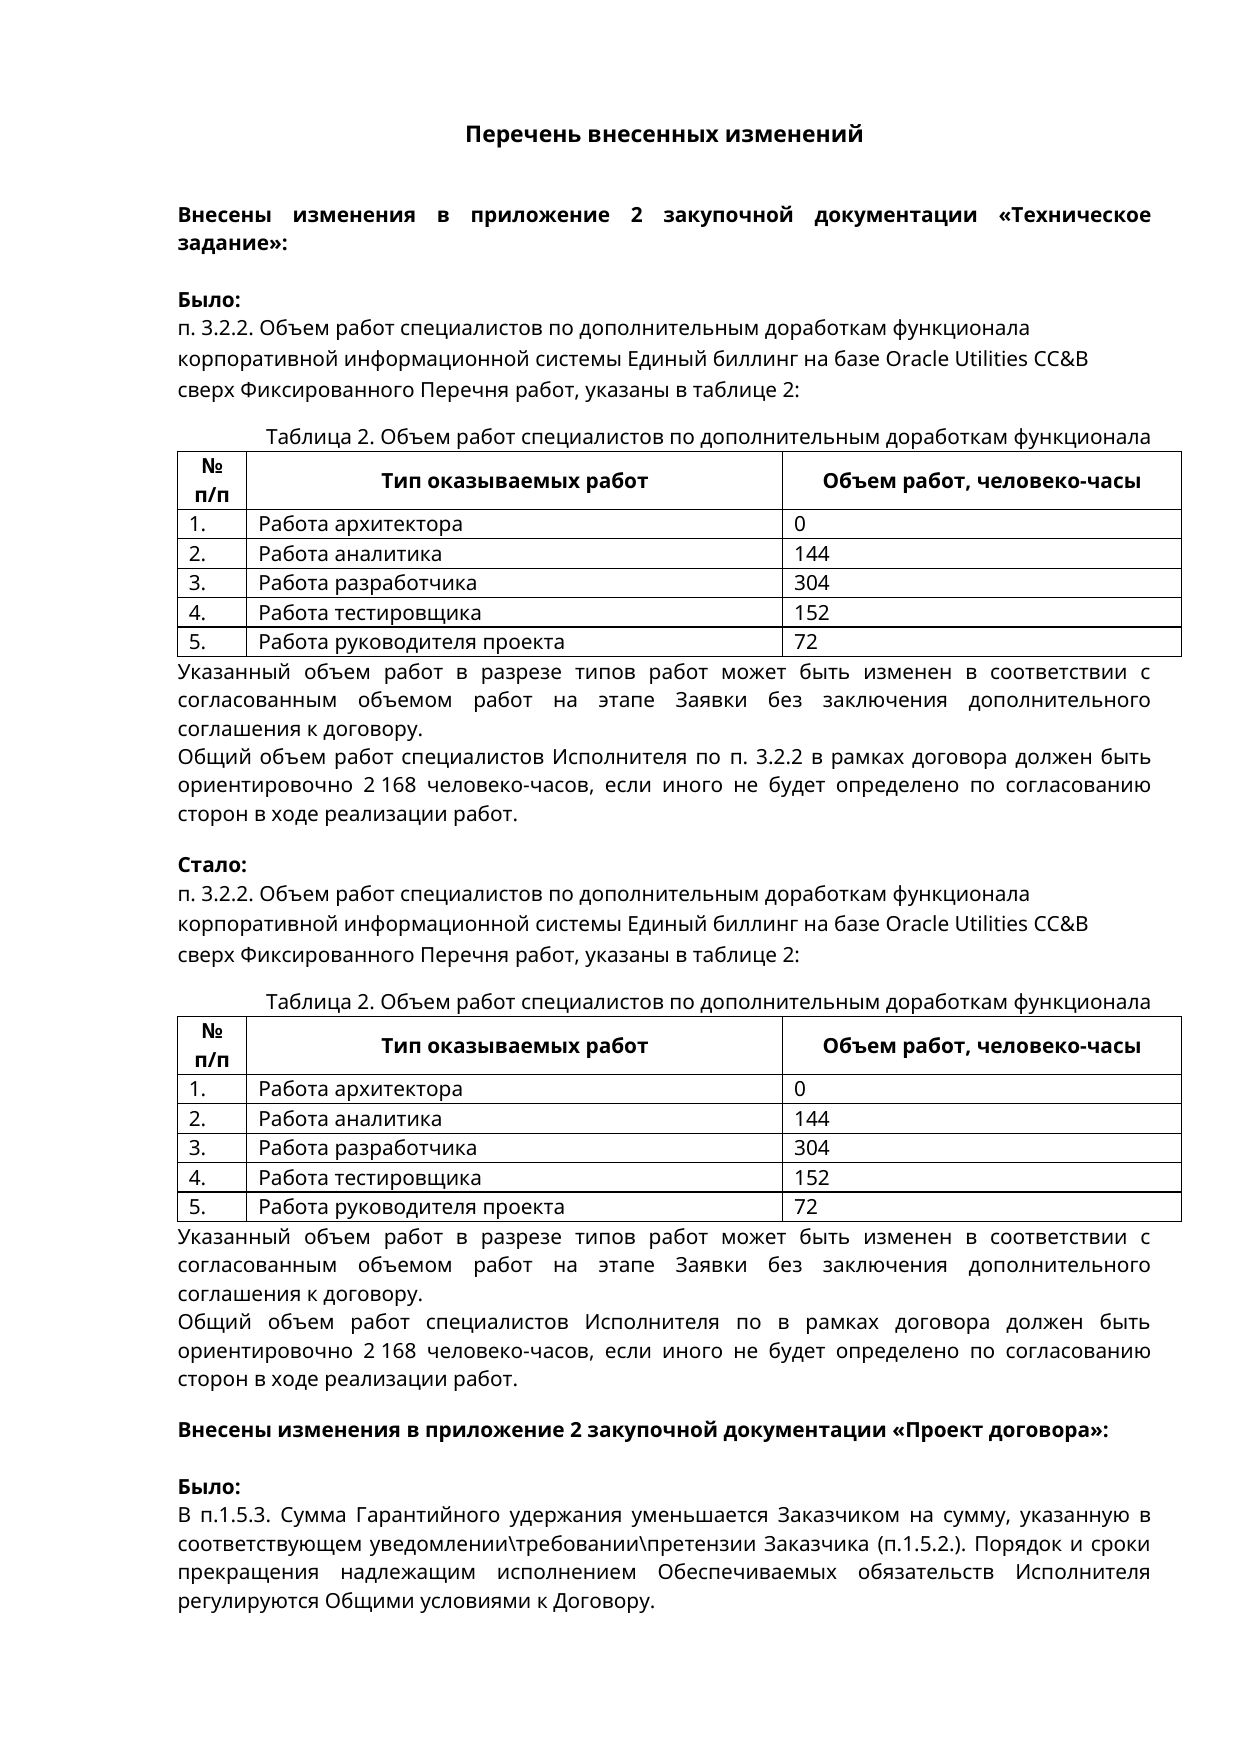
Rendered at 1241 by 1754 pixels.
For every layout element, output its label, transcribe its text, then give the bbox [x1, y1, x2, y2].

table_cell 72 [783, 1193, 1181, 1221]
text п. 3.2.2. Объем работ специалистов по дополнительным доработкам функционала корпоративной информационной системы Единый биллинг на базе Oracle Utilities CC&B сверх Фиксированного Перечня работ, указаны в таблице 2: [177, 313, 1152, 403]
table_cell 5. [178, 628, 246, 656]
table_cell 1. [178, 510, 246, 538]
table_cell 72 [783, 628, 1181, 656]
table_cell Работа разработчика [247, 1134, 782, 1162]
table_cell 4. [178, 598, 246, 626]
text Таблица 2. Объем работ специалистов по дополнительным доработкам функционала [177, 422, 1152, 451]
table_cell 0 [783, 1075, 1181, 1103]
table_cell 4. [178, 1163, 246, 1191]
table_cell Работа аналитика [247, 1104, 782, 1132]
table_header № п/п [178, 452, 246, 508]
table_cell 144 [783, 539, 1181, 567]
table_cell 152 [783, 598, 1181, 626]
table_cell 3. [178, 569, 246, 597]
table_cell 152 [783, 1163, 1181, 1191]
table_cell 2. [178, 1104, 246, 1132]
text Было: [177, 1472, 1152, 1501]
text Перечень внесенных изменений [177, 118, 1152, 149]
table_cell 0 [783, 510, 1181, 538]
table_cell 3. [178, 1134, 246, 1162]
table_cell Работа разработчика [247, 569, 782, 597]
text Было: [177, 285, 1152, 313]
text Общий объем работ специалистов Исполнителя по п. 3.2.2 в рамках договора должен быть ориентировочно 2 168 человеко-часов, если иного не будет определено по согласованию сторон в ходе реализации работ. [177, 742, 1152, 827]
text Внесены изменения в приложение 2 закупочной документации «Техническое задание»: [177, 200, 1152, 257]
table_cell Работа тестировщика [247, 598, 782, 626]
table_cell 2. [178, 539, 246, 567]
table_cell Работа руководителя проекта [247, 628, 782, 656]
table_header Объем работ, человеко-часы [783, 452, 1181, 508]
text Общий объем работ специалистов Исполнителя по в рамках договора должен быть ориентировочно 2 168 человеко-часов, если иного не будет определено по согласованию сторон в ходе реализации работ. [177, 1307, 1152, 1393]
table_header Тип оказываемых работ [247, 452, 782, 508]
text Внесены изменения в приложение 2 закупочной документации «Проект договора»: [177, 1415, 1152, 1444]
table_cell 304 [783, 1134, 1181, 1162]
table_cell Работа аналитика [247, 539, 782, 567]
table_cell Работа архитектора [247, 510, 782, 538]
table_cell Работа тестировщика [247, 1163, 782, 1191]
table_header № п/п [178, 1017, 246, 1073]
text п. 3.2.2. Объем работ специалистов по дополнительным доработкам функционала корпоративной информационной системы Единый биллинг на базе Oracle Utilities CC&B сверх Фиксированного Перечня работ, указаны в таблице 2: [177, 879, 1152, 968]
table_cell 1. [178, 1075, 246, 1103]
table_cell 144 [783, 1104, 1181, 1132]
table_cell 304 [783, 569, 1181, 597]
table_header Объем работ, человеко-часы [783, 1017, 1181, 1073]
text Таблица 2. Объем работ специалистов по дополнительным доработкам функционала [177, 987, 1152, 1016]
table_cell 5. [178, 1193, 246, 1221]
table_header Тип оказываемых работ [247, 1017, 782, 1073]
table_cell Работа руководителя проекта [247, 1193, 782, 1221]
text Стало: [177, 850, 1152, 879]
text В п.1.5.3. Сумма Гарантийного удержания уменьшается Заказчиком на сумму, указанную в соответствующем уведомлении\требовании\претензии Заказчика (п.1.5.2.). Порядок и сроки прекращения надлежащим исполнением Обеспечиваемых обязательств Исполнителя регулируются Общими условиями к Договору. [177, 1501, 1152, 1614]
table_cell Работа архитектора [247, 1075, 782, 1103]
